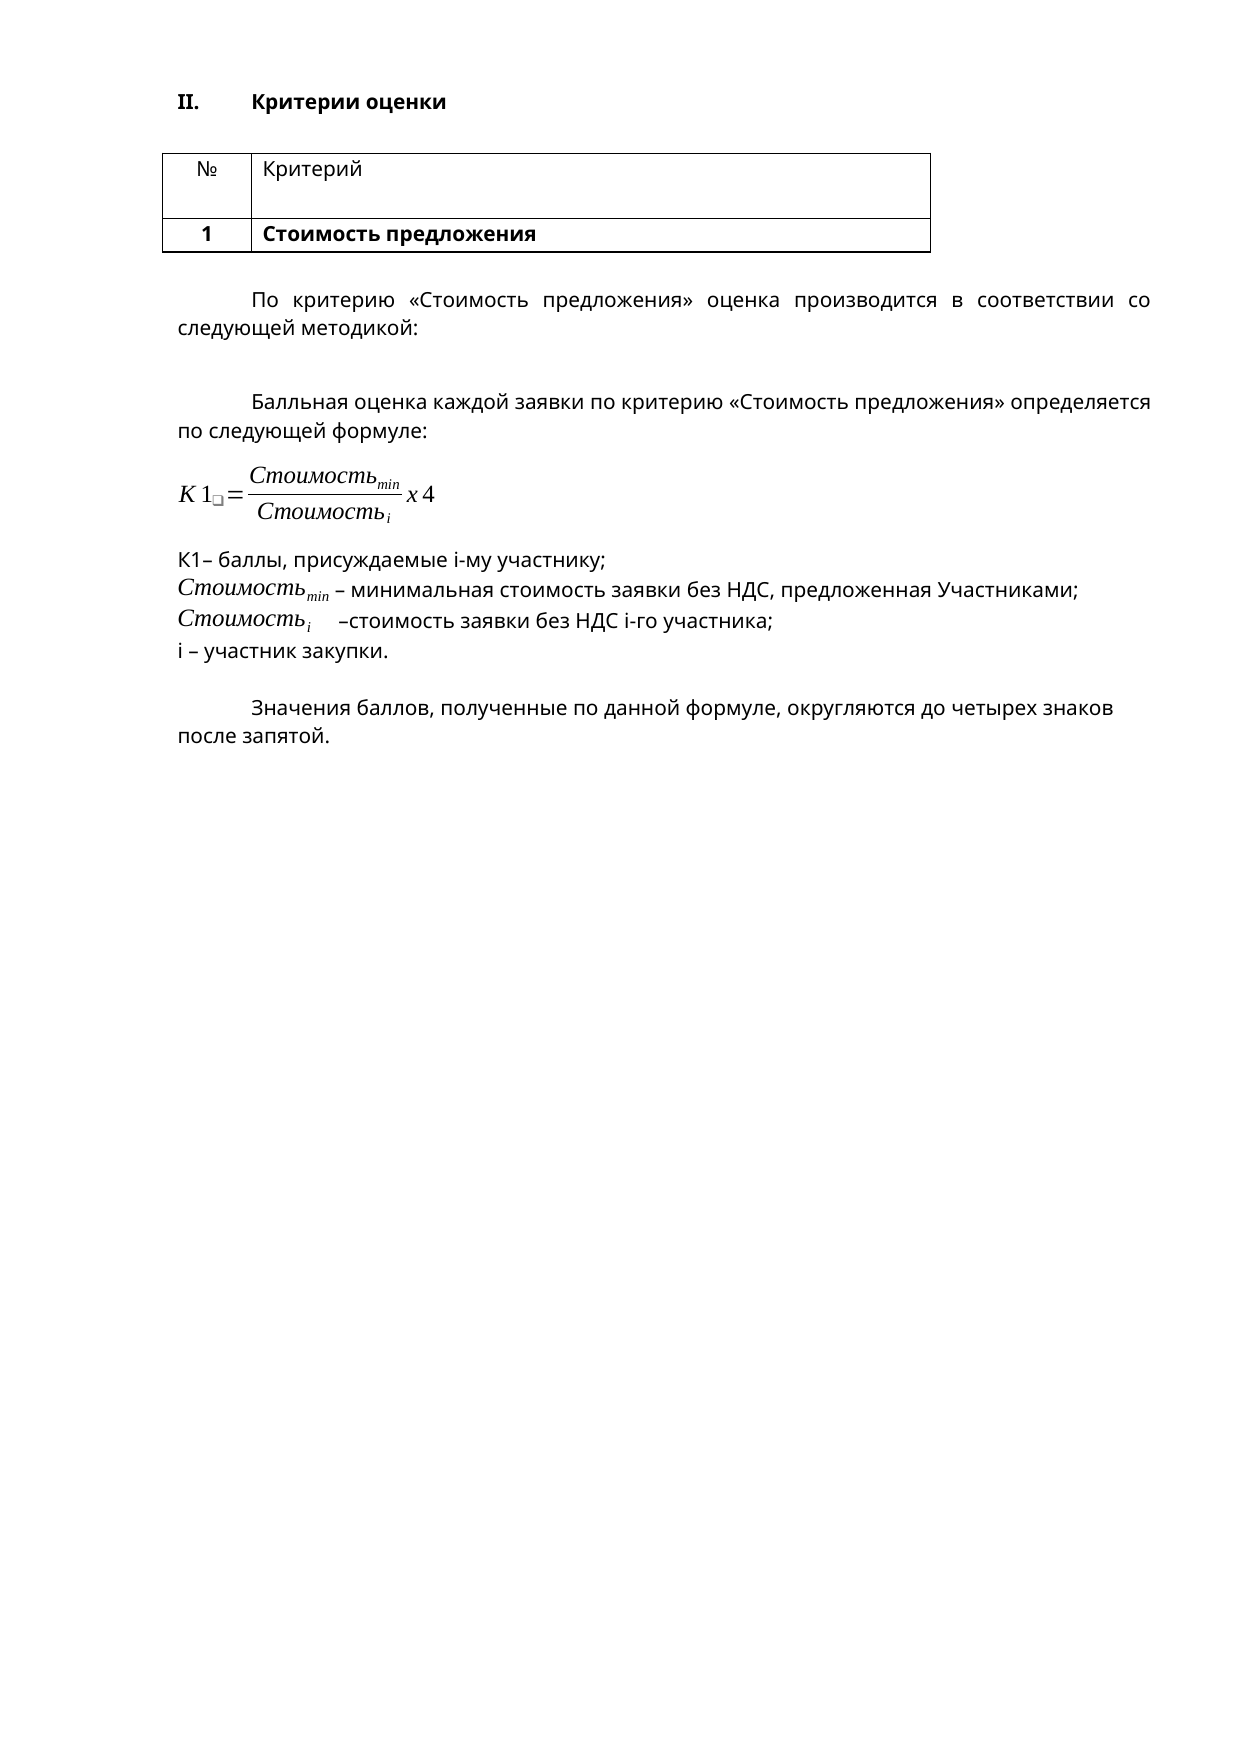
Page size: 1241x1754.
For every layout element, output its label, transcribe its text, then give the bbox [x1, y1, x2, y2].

table_header № [163, 154, 251, 218]
text –стоимость заявки без НДС i-го участника; [177, 604, 1152, 636]
text Балльная оценка каждой заявки по критерию «Стоимость предложения» определяется по следующей формуле: [177, 387, 1152, 444]
text К1– баллы, присуждаемые i-му участнику; [177, 545, 1152, 573]
table_cell 1 [163, 219, 251, 251]
text – минимальная стоимость заявки без НДС, предложенная Участниками; [177, 573, 1152, 604]
table_header Критерий [252, 154, 930, 218]
text i – участник закупки. [177, 636, 1152, 664]
text Значения баллов, полученные по данной формуле, округляются до четырех знаков после запятой. [177, 693, 1152, 750]
table_cell Стоимость предложения [252, 219, 930, 251]
list Критерии оценки [177, 87, 1152, 116]
text По критерию «Стоимость предложения» оценка производится в соответствии со следующей методикой: [177, 285, 1152, 342]
